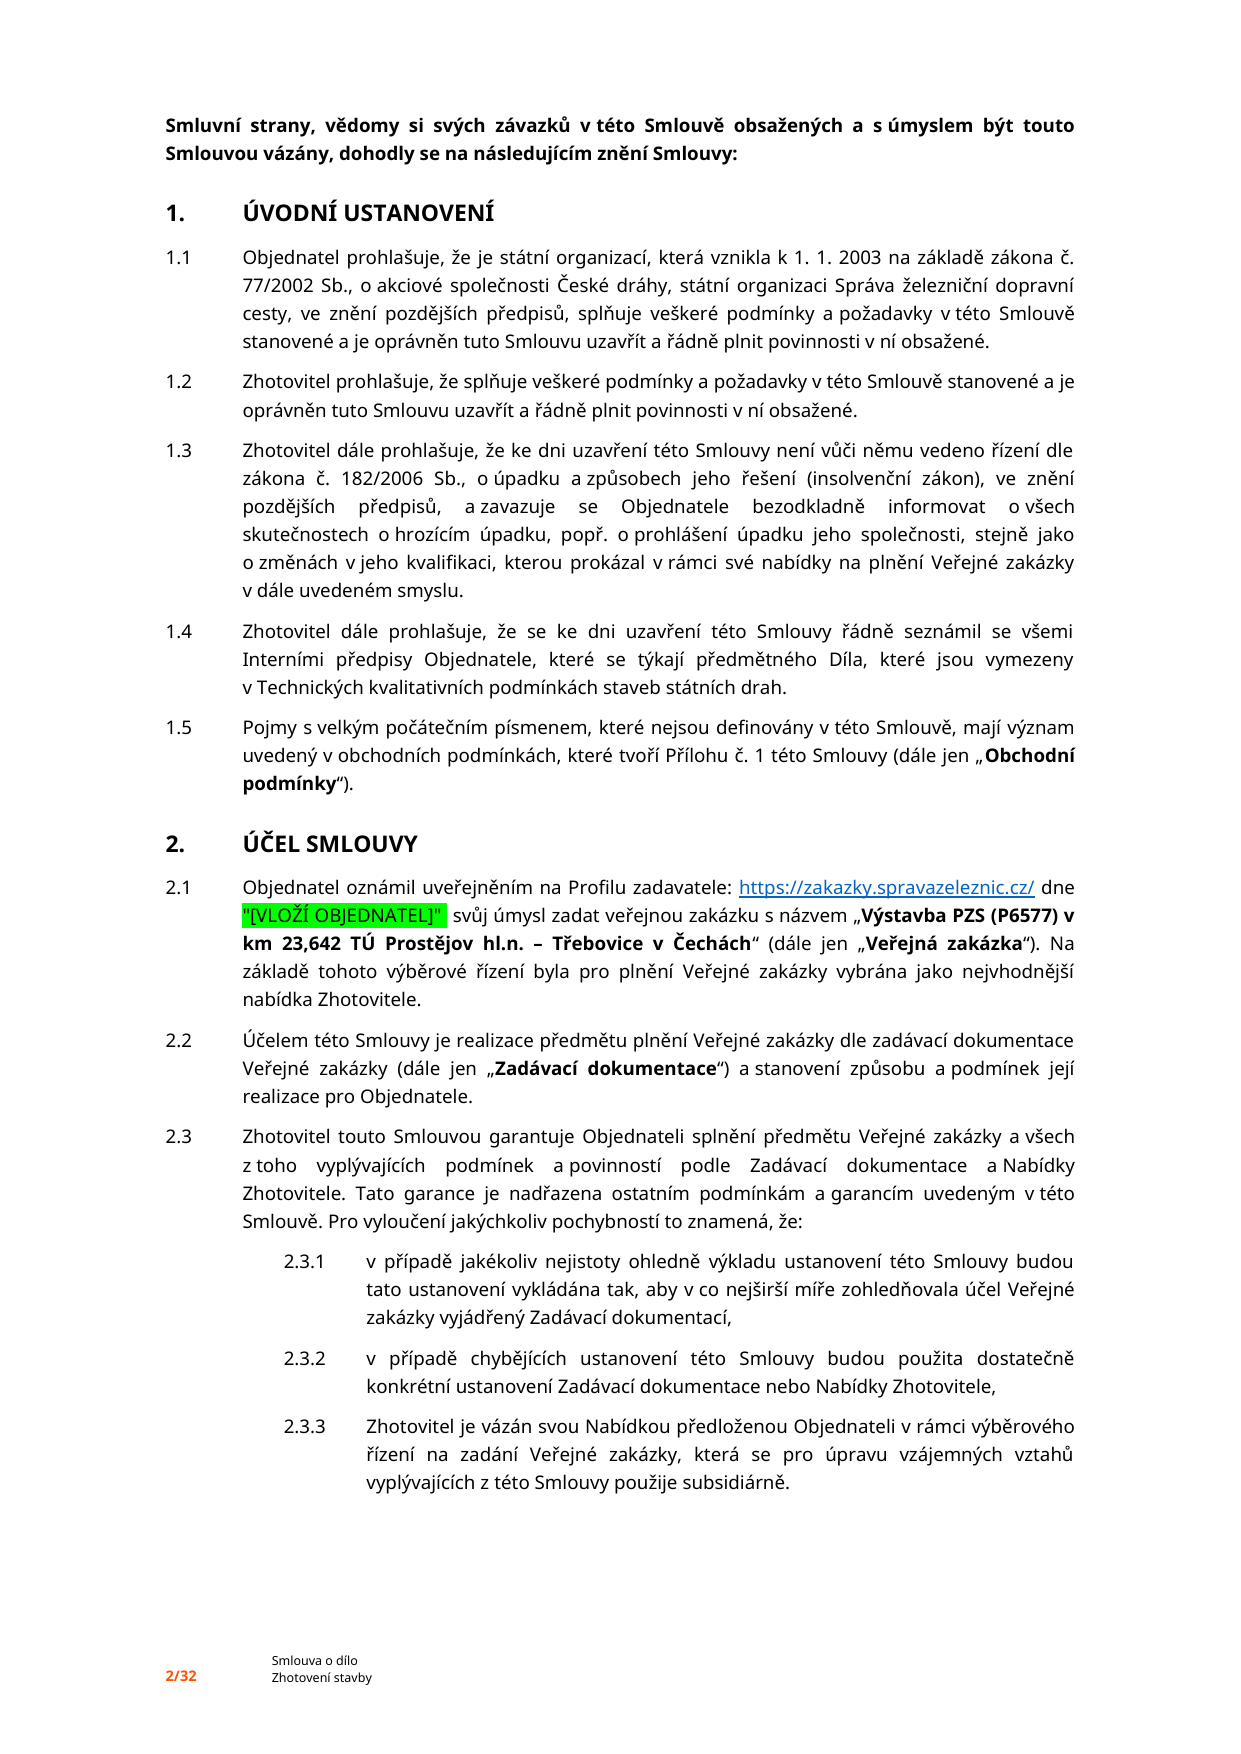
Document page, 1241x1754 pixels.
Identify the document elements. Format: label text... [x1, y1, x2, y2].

text Zhotovitel dále prohlašuje, že ke dni uzavření této Smlouvy není vůči němu vedeno řízení dle zákona č. 182/2006 Sb., o úpadku a způsobech jeho řešení (insolvenční zákon), ve znění pozdějších předpisů, a zavazuje se Objednatele bezodkladně informovat o všech skutečnostech o hrozícím úpadku, popř. o prohlášení úpadku jeho společnosti, stejně jako o změnách v jeho kvalifikaci, kterou prokázal v rámci své nabídky na plnění Veřejné zakázky v dále uvedeném smyslu. [165, 437, 1075, 603]
text Zhotovitel prohlašuje, že splňuje veškeré podmínky a požadavky v této Smlouvě stanovené a je oprávněn tuto Smlouvu uzavřít a řádně plnit povinnosti v ní obsažené. [165, 369, 1075, 422]
text Zhotovitel dále prohlašuje, že se ke dni uzavření této Smlouvy řádně seznámil se všemi Interními předpisy Objednatele, které se týkají předmětného Díla, které jsou vymezeny v Technických kvalitativních podmínkách staveb státních drah. [165, 618, 1075, 699]
text v případě jakékoliv nejistoty ohledně výkladu ustanovení této Smlouvy budou tato ustanovení vykládána tak, aby v co nejširší míře zohledňovala účel Veřejné zakázky vyjádřený Zadávací dokumentací, [283, 1248, 1075, 1330]
text Zhotovitel je vázán svou Nabídkou předloženou Objednateli v rámci výběrového řízení na zadání Veřejné zakázky, která se pro úpravu vzájemných vztahů vyplývajících z této Smlouvy použije subsidiárně. [283, 1413, 1075, 1495]
text Objednatel oznámil uveřejněním na Profilu zadavatele: https://zakazky.spravazeleznic.cz/ dne svůj úmysl zadat veřejnou zakázku s názvem „Výstavba PZS (P6577) v km 23,642 TÚ Prostějov hl.n. – Třebovice v Čechách“ (dále jen „Veřejná zakázka“). Na základě tohoto výběrové řízení byla pro plnění Veřejné zakázky vybrána jako nejvhodnější nabídka Zhotovitele. [165, 875, 1075, 1012]
text Smluvní strany, vědomy si svých závazků v této Smlouvě obsažených a s úmyslem být touto Smlouvou vázány, dohodly se na následujícím znění Smlouvy: [165, 112, 1075, 166]
text ÚČEL SMLOUVY [165, 828, 1075, 859]
text Účelem této Smlouvy je realizace předmětu plnění Veřejné zakázky dle zadávací dokumentace Veřejné zakázky (dále jen „Zadávací dokumentace“) a stanovení způsobu a podmínek její realizace pro Objednatele. [165, 1027, 1075, 1109]
text v případě chybějících ustanovení této Smlouvy budou použita dostatečně konkrétní ustanovení Zadávací dokumentace nebo Nabídky Zhotovitele, [283, 1345, 1075, 1398]
text Objednatel prohlašuje, že je státní organizací, která vznikla k 1. 1. 2003 na základě zákona č. 77/2002 Sb., o akciové společnosti České dráhy, státní organizaci Správa železniční dopravní cesty, ve znění pozdějších předpisů, splňuje veškeré podmínky a požadavky v této Smlouvě stanovené a je oprávněn tuto Smlouvu uzavřít a řádně plnit povinnosti v ní obsažené. [165, 244, 1075, 354]
text Zhotovitel touto Smlouvou garantuje Objednateli splnění předmětu Veřejné zakázky a všech z toho vyplývajících podmínek a povinností podle Zadávací dokumentace a Nabídky Zhotovitele. Tato garance je nadřazena ostatním podmínkám a garancím uvedeným v této Smlouvě. Pro vyloučení jakýchkoliv pochybností to znamená, že: [165, 1124, 1075, 1233]
text Pojmy s velkým počátečním písmenem, které nejsou definovány v této Smlouvě, mají význam uvedený v obchodních podmínkách, které tvoří Přílohu č. 1 této Smlouvy (dále jen „Obchodní podmínky“). [165, 714, 1075, 796]
text ÚVODNÍ USTANOVENÍ [165, 197, 1075, 229]
